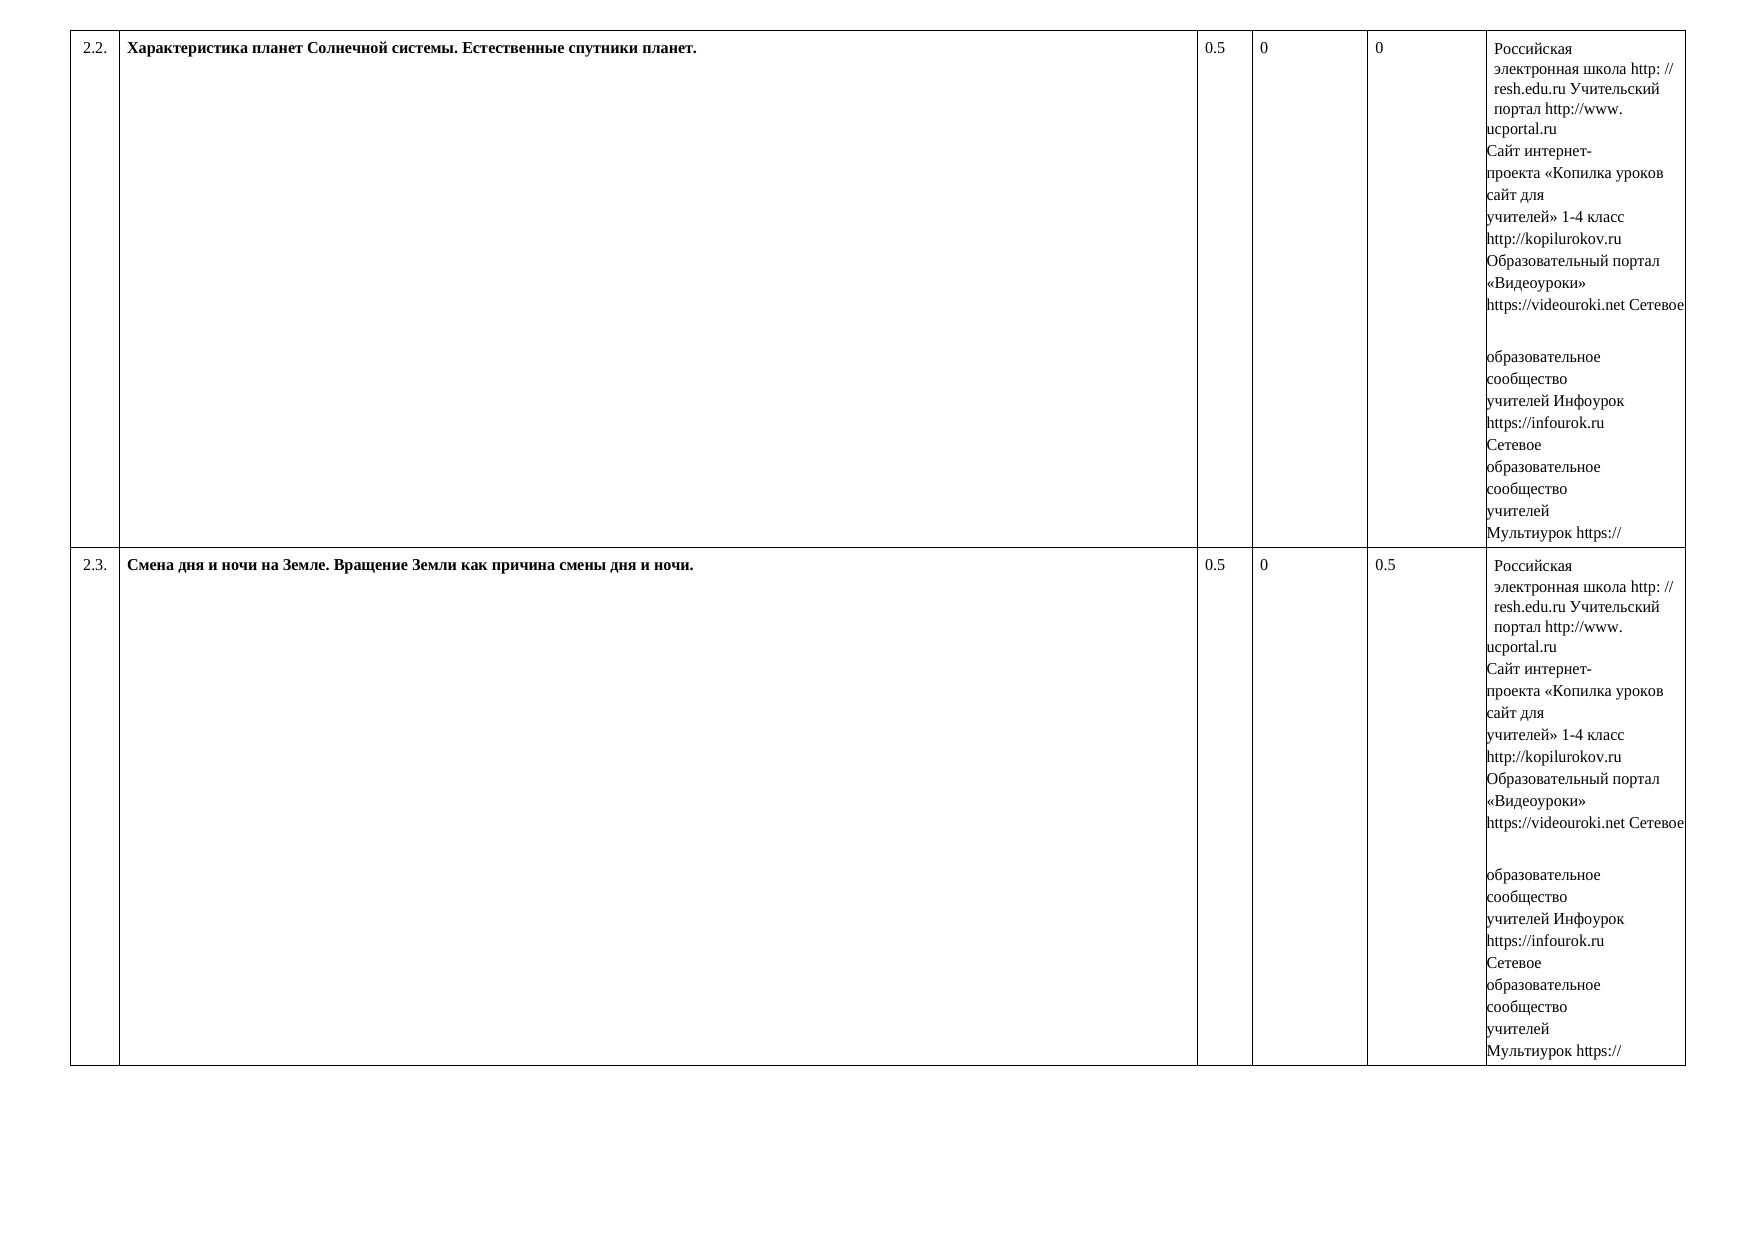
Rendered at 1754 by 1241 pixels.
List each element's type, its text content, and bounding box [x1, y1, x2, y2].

table_cell 2.3. [71, 548, 119, 1064]
table_cell Характеристика планет Солнечной системы. Естественные спутники планет. [120, 31, 1197, 547]
table_cell 0 [1253, 548, 1367, 1064]
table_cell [1487, 548, 1685, 1064]
table_cell 0.5 [1198, 31, 1252, 547]
table_cell 0.5 [1198, 548, 1252, 1064]
table_cell Смена дня и ночи на Земле. Вращение Земли как причина смены дня и ночи. [120, 548, 1197, 1064]
table_cell 0.5 [1368, 548, 1486, 1064]
table_cell 2.2. [71, 31, 119, 547]
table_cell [1487, 31, 1685, 547]
table_cell 0 [1253, 31, 1367, 547]
table_cell 0 [1368, 31, 1486, 547]
